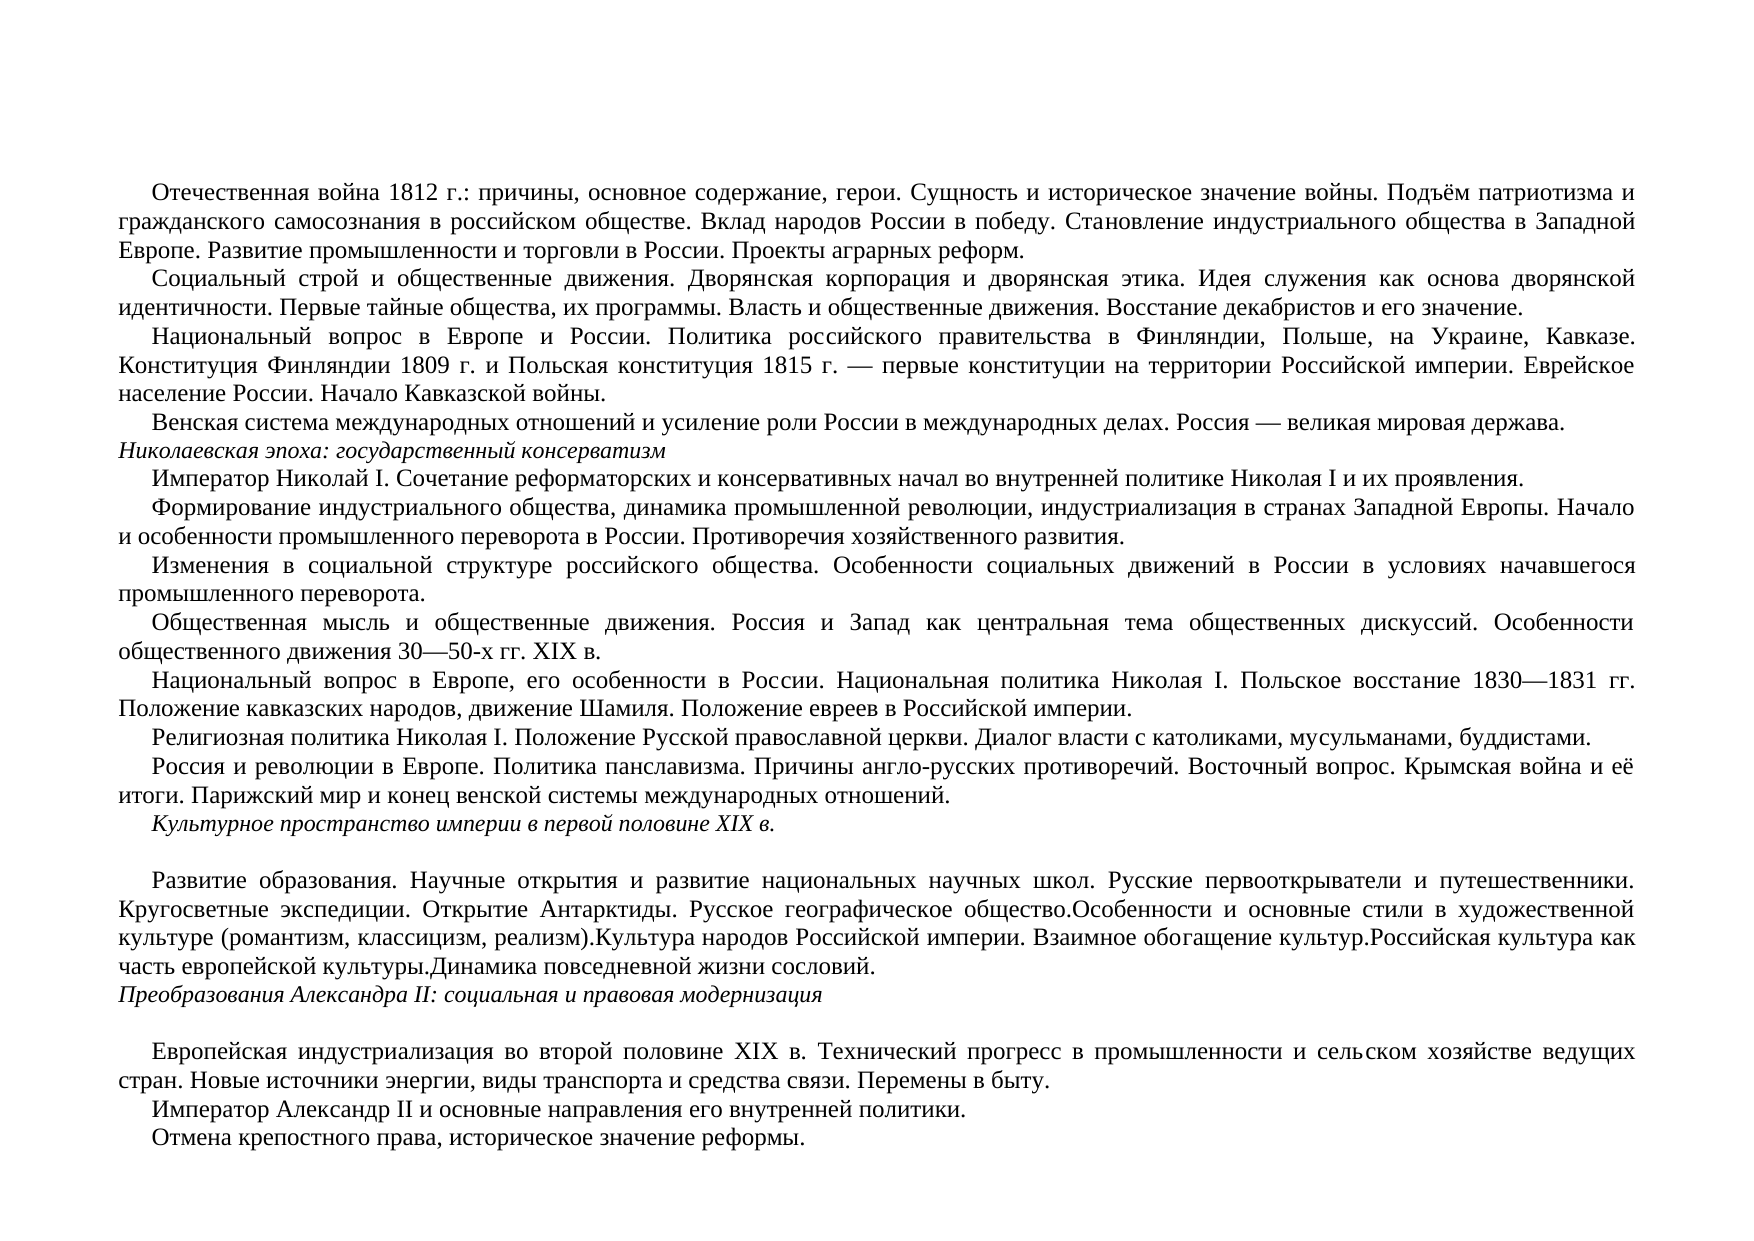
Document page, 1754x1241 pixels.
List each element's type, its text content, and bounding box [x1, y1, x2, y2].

text Культурное пространство империи в первой половине XIX в. [118, 808, 1636, 836]
text Изменения в социальной структуре российского общества. Особенности социальных движений в России в условиях начавшегося промышленного переворота. [118, 550, 1636, 607]
text Национальный вопрос в Европе и России. Политика российского правительства в Финляндии, Польше, на Украине, Кавказе. Конституция Финляндии 1809 г. и Польская конституция 1815 г. — первые конституции на территории Российской империи. Еврейское население России. Начало Кавказской войны. [118, 321, 1636, 407]
text Формирование индустриального общества, динамика промышленной революции, индустриализация в странах Западной Европы. Начало и особенности промышленного переворота в России. Противоречия хозяйственного развития. [118, 492, 1636, 550]
text Общественная мысль и общественные движения. Россия и Запад как центральная тема общественных дискуссий. Особенности общественного движения 30—50-х гг. XIX в. [118, 607, 1636, 665]
text Император Николай I. Сочетание реформаторских и консервативных начал во внутренней политике Николая I и их проявления. [118, 463, 1636, 492]
text Национальный вопрос в Европе, его особенности в России. Национальная политика Николая I. Польское восстание 1830—1831 гг. Положение кавказских народов, движение Шамиля. Положение евреев в Российской империи. [118, 665, 1636, 722]
text Преобразования Александра II: социальная и правовая модернизация [118, 980, 1636, 1007]
text Венская система международных отношений и усиление роли России в международных делах. Россия — великая мировая держава. [118, 407, 1636, 436]
text Россия и революции в Европе. Политика панславизма. Причины англо-русских противоречий. Восточный вопрос. Крымская война и её итоги. Парижский мир и конец венской системы международных отношений. [118, 751, 1636, 808]
text Николаевская эпоха: государственный консерватизм [118, 436, 1636, 463]
text Развитие образования. Научные открытия и развитие национальных научных школ. Русские первооткрыватели и путешественники. Кругосветные экспедиции. Открытие Антарктиды. Русское географическое общество.Особенности и основные стили в художественной культуре (романтизм, классицизм, реализм).Культура народов Российской империи. Взаимное обогащение культур.Российская культура как часть европейской культуры.Динамика повседневной жизни сословий. [118, 865, 1636, 980]
text Социальный строй и общественные движения. Дворянская корпорация и дворянская этика. Идея служения как основа дворянской идентичности. Первые тайные общества, их программы. Власть и общественные движения. Восстание декабристов и его значение. [118, 263, 1636, 321]
text Религиозная политика Николая I. Положение Русской православной церкви. Диалог власти с католиками, мусульманами, буддистами. [118, 722, 1636, 751]
text Отечественная война 1812 г.: причины, основное содержание, герои. Сущность и историческое значение войны. Подъём патриотизма и гражданского самосознания в российском обществе. Вклад народов России в победу. Становление индустриального общества в Западной Европе. Развитие промышленности и торговли в России. Проекты аграрных реформ. [118, 177, 1636, 263]
text Европейская индустриализация во второй половине XIX в. Технический прогресс в промышленности и сельском хозяйстве ведущих стран. Новые источники энергии, виды транспорта и средства связи. Перемены в быту. [118, 1036, 1636, 1094]
text Император Александр II и основные направления его внутренней политики. [118, 1094, 1636, 1122]
text Отмена крепостного права, историческое значение реформы. [118, 1122, 1636, 1151]
